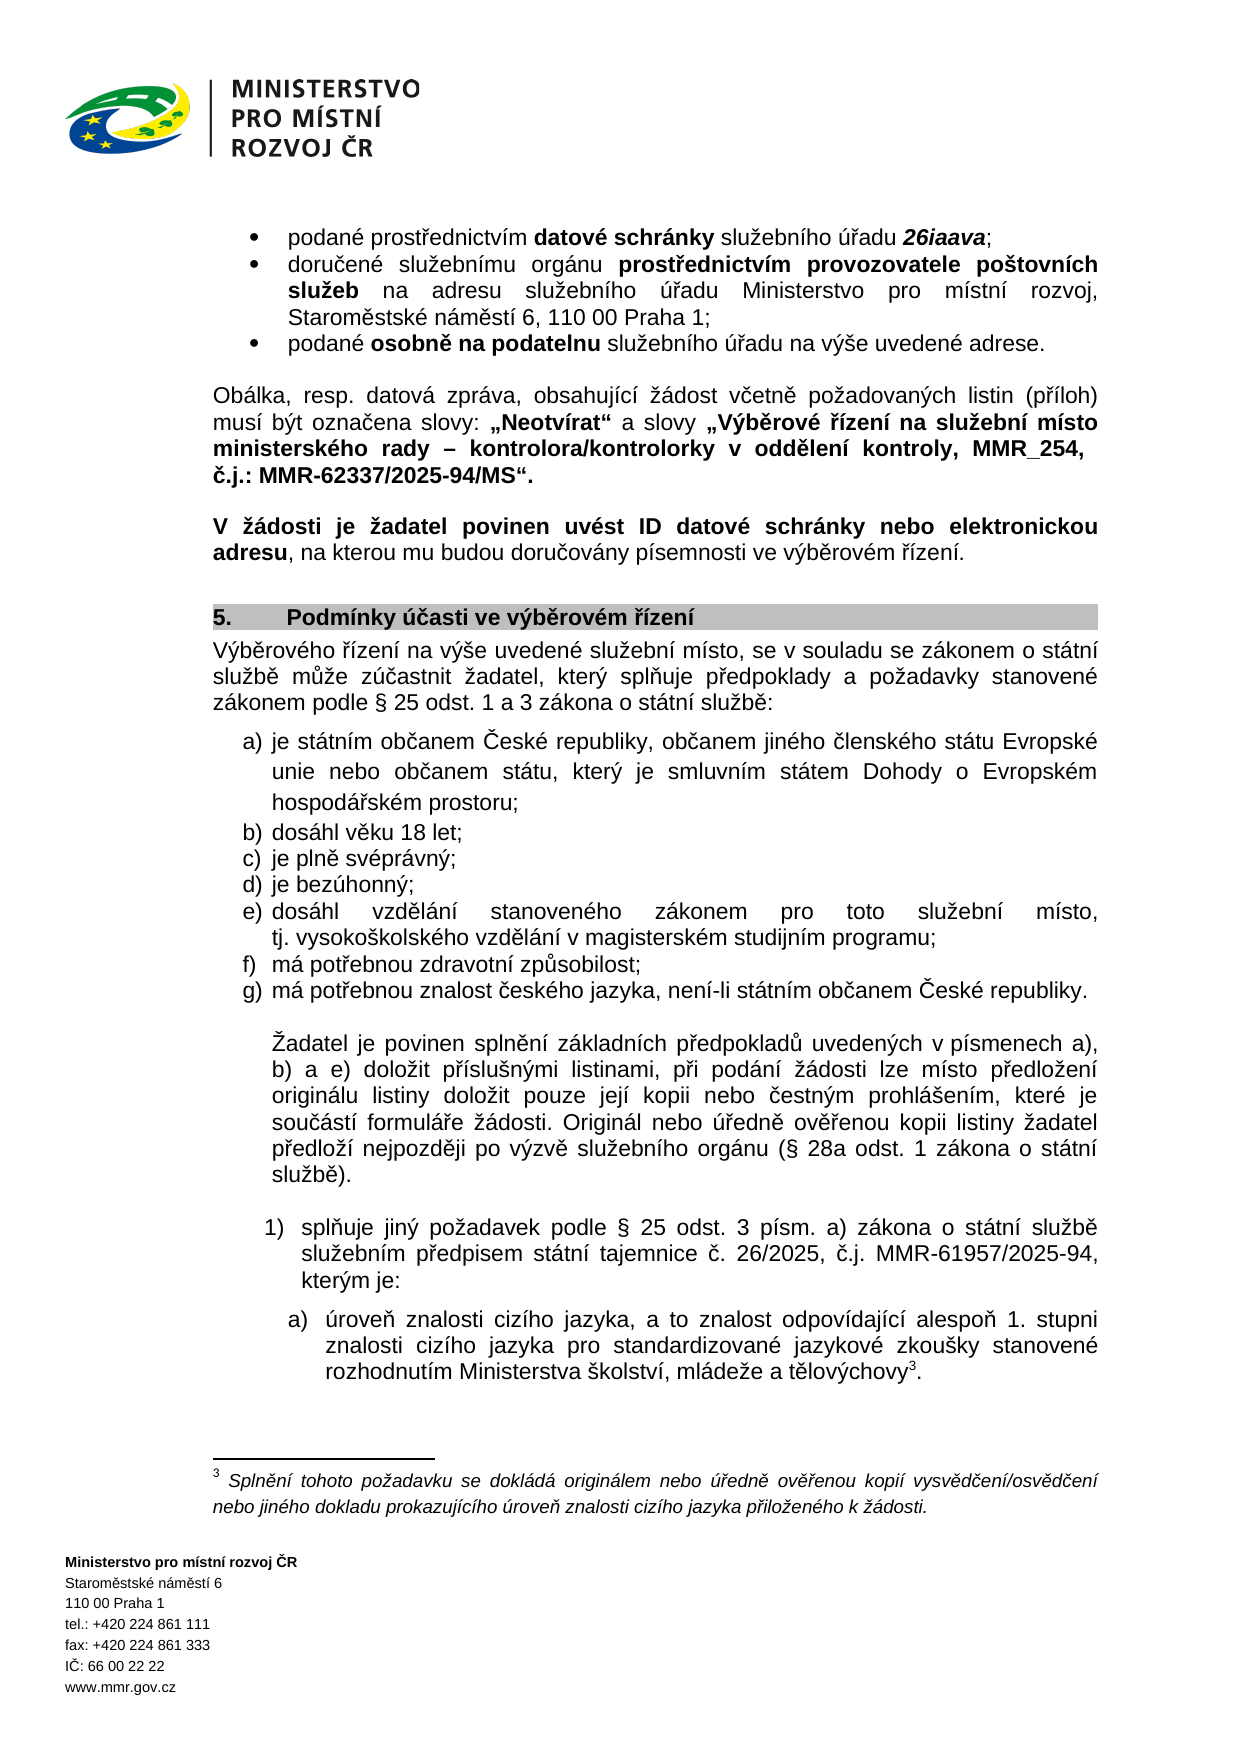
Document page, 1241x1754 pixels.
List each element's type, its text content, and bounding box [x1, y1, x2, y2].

list splňuje jiný požadavek podle § 25 odst. 3 písm. a) zákona o státní službě služebním předpisem státní tajemnice č. 26/2025, č.j. MMR-61957/2025-94, kterým je: [264, 1214, 1098, 1293]
list dosáhl vzdělání stanoveného zákonem pro toto služební místo, tj. vysokoškolského vzdělání v magisterském studijním programu; [242, 898, 1098, 951]
list je bezúhonný; [242, 871, 1098, 898]
picture [65, 79, 420, 157]
text Obálka, resp. datová zpráva, obsahující žádost včetně požadovaných listin (příloh) musí být označena slovy: „Neotvírat“ a slovy „Výběrové řízení na služební místo ministerského rady – kontrolora/kontrolorky v oddělení kontroly, MMR_254, č.j.: MMR-62337/2025-94/MS“. [213, 382, 1098, 488]
text Žadatel je povinen splnění základních předpokladů uvedených v písmenech a), b) a e) doložit příslušnými listinami, při podání žádosti lze místo předložení originálu listiny doložit pouze její kopii nebo čestným prohlášením, které je součástí formuláře žádosti. Originál nebo úředně ověřenou kopii listiny žadatel předloží nejpozději po výzvě služebního orgánu (§ 28a odst. 1 zákona o státní službě). [272, 1029, 1098, 1188]
subtitle 5. Podmínky účasti ve výběrovém řízení [213, 604, 1098, 630]
list je plně svéprávný; [242, 845, 1098, 871]
list má potřebnou zdravotní způsobilost; [242, 951, 1098, 977]
list dosáhl věku 18 let; [242, 819, 1098, 845]
list má potřebnou znalost českého jazyka, není-li státním občanem České republiky. [242, 977, 1098, 1003]
list úroveň znalosti cizího jazyka, a to znalost odpovídající alespoň 1. stupni znalosti cizího jazyka pro standardizované jazykové zkoušky stanovené rozhodnutím Ministerstva školství, mládeže a tělovýchovy. [288, 1306, 1098, 1385]
text V žádosti je žadatel povinen uvést ID datové schránky nebo elektronickou adresu, na kterou mu budou doručovány písemnosti ve výběrovém řízení. [213, 513, 1098, 566]
list podané prostřednictvím datové schránky služebního úřadu 26iaava; [250, 224, 1098, 251]
list podané osobně na podatelnu služebního úřadu na výše uvedené adrese. [250, 330, 1098, 356]
list je státním občanem České republiky, občanem jiného členského státu Evropské unie nebo občanem státu, který je smluvním státem Dohody o Evropském hospodářském prostoru; [242, 728, 1098, 815]
list doručené služebnímu orgánu prostřednictvím provozovatele poštovních služeb na adresu služebního úřadu Ministerstvo pro místní rozvoj, Staroměstské náměstí 6, 110 00 Praha 1; [250, 251, 1098, 330]
text Výběrového řízení na výše uvedené služební místo, se v souladu se zákonem o státní službě může zúčastnit žadatel, který splňuje předpoklady a požadavky stanovené zákonem podle § 25 odst. 1 a 3 zákona o státní službě: [213, 637, 1098, 716]
